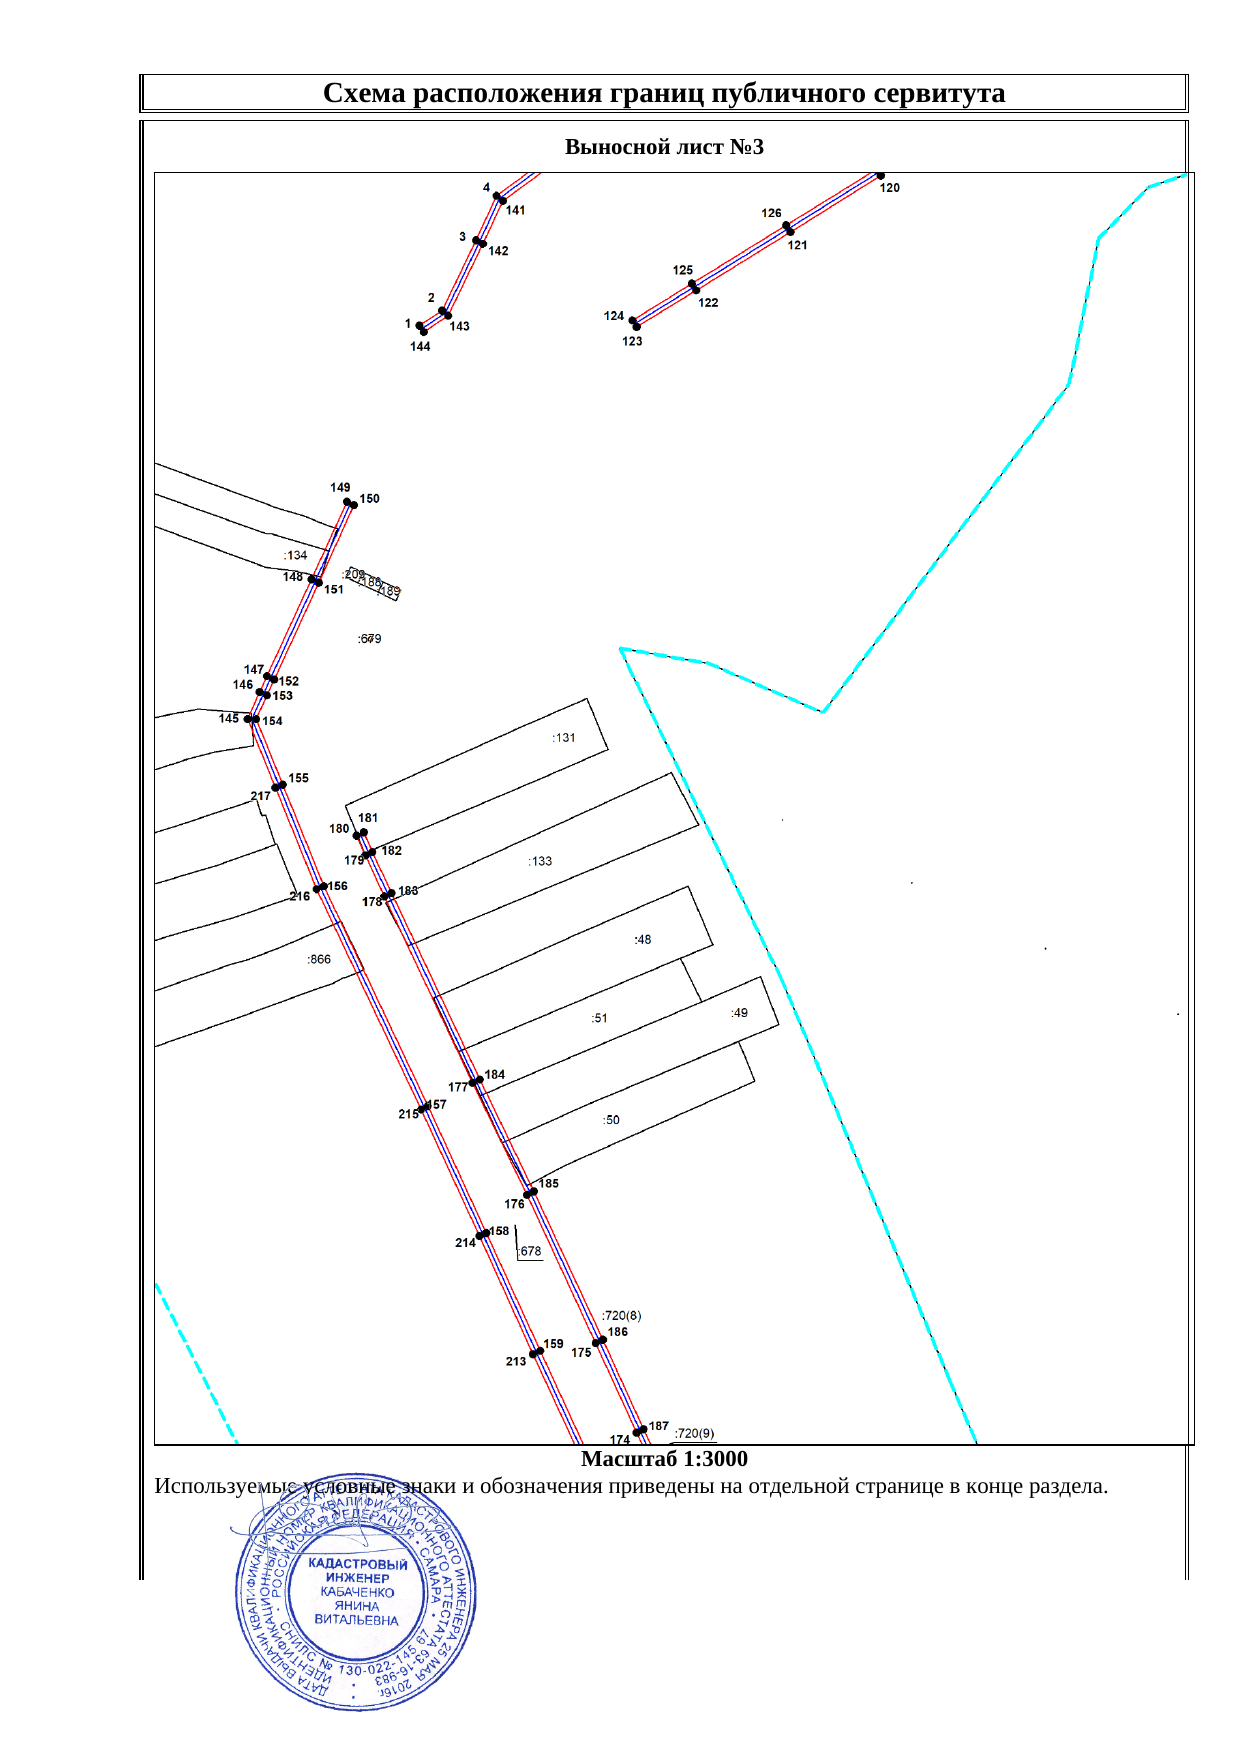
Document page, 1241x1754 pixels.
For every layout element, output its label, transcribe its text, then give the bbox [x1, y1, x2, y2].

table_cell [144, 160, 1185, 1446]
table_cell Используемые условные знаки и обозначения приведены на отдельной странице в конце раздела. [144, 1472, 1185, 1580]
picture [230, 1481, 481, 1715]
table_cell Масштаб 1:3000 [144, 1446, 1185, 1472]
picture [155, 173, 1188, 1444]
table_header Выносной лист №3 [144, 121, 1185, 159]
